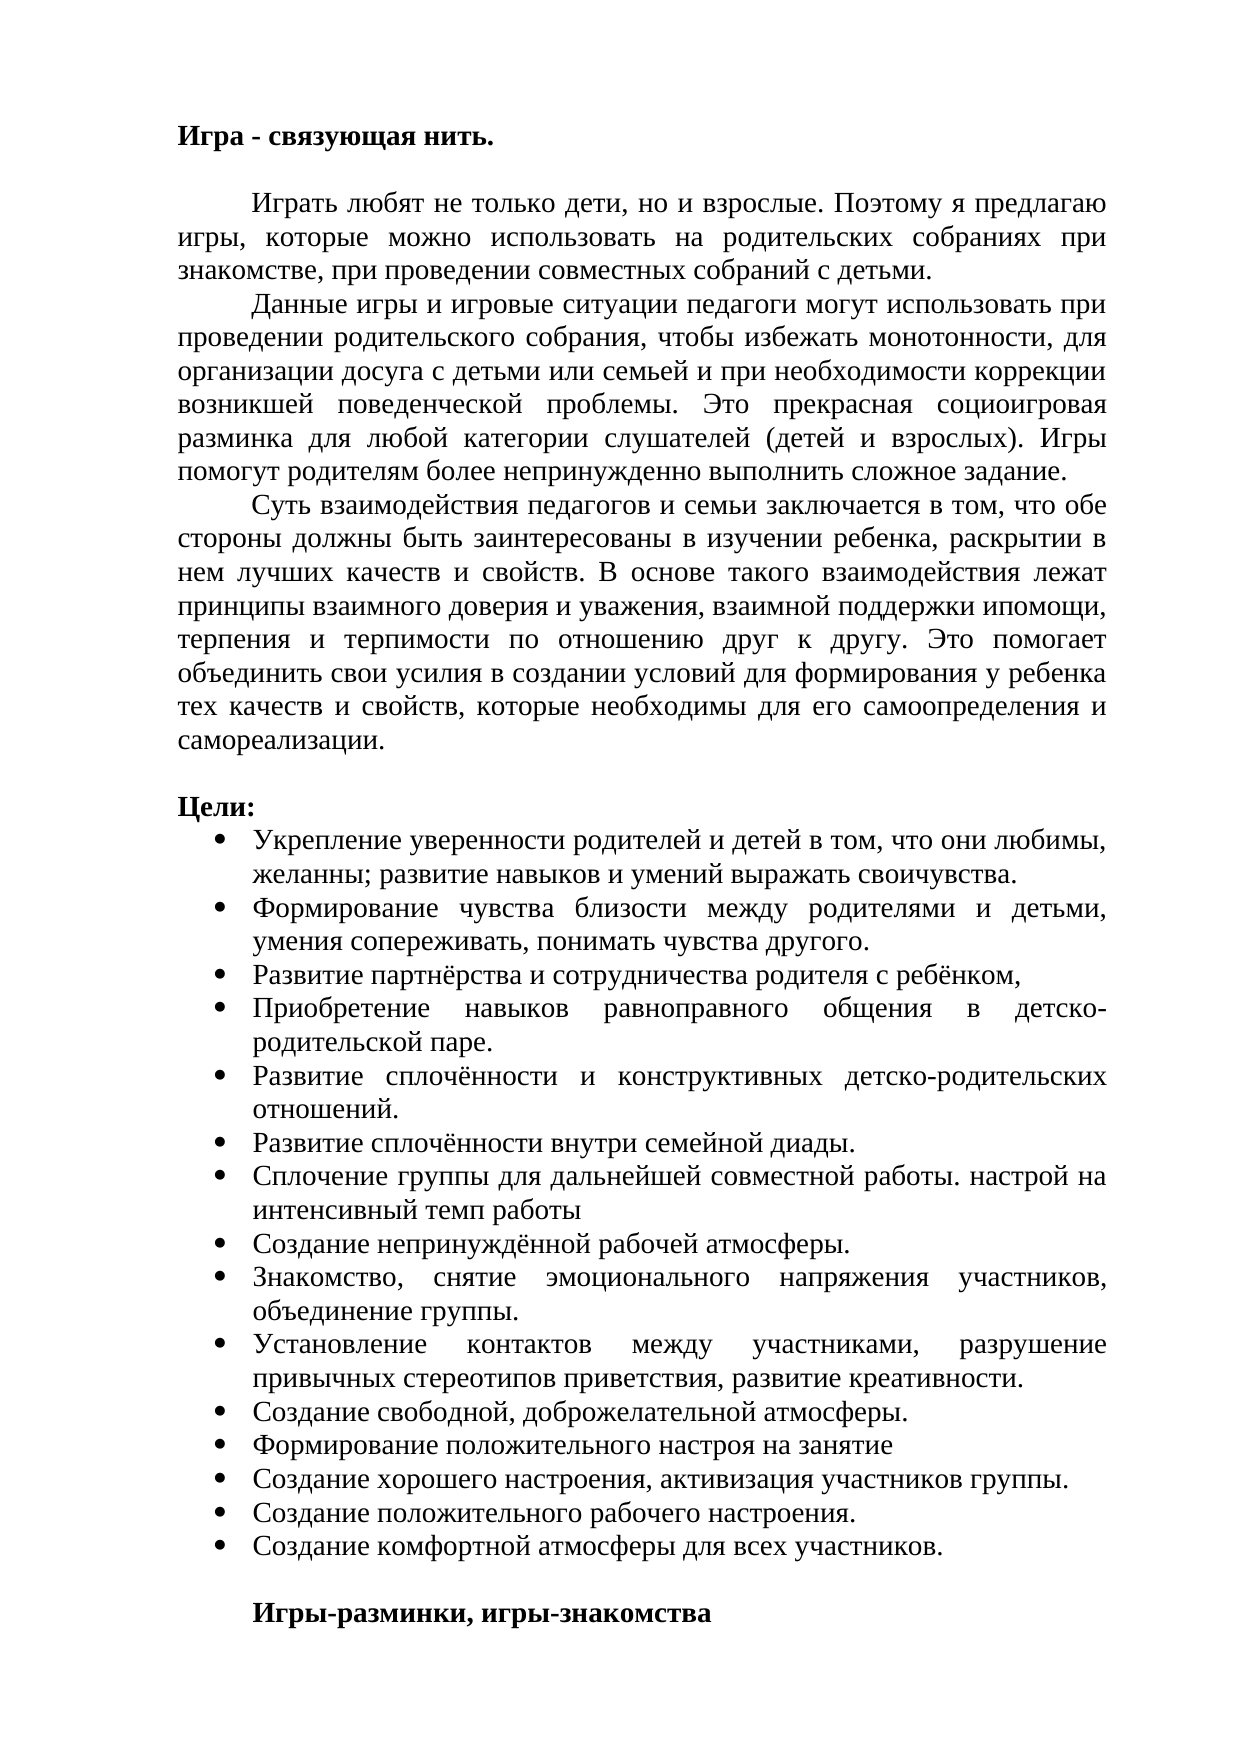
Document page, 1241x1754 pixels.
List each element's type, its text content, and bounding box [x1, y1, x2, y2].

list Формирование чувства близости между родителями и детьми, умения сопереживать, понимать чувства другого. [215, 890, 1107, 957]
list Развитие партнёрства и сотрудничества родителя с ребёнком, [215, 957, 1107, 991]
list Приобретение навыков равноправного общения в детско-родительской паре. [215, 991, 1107, 1058]
text Цели: [177, 789, 1107, 822]
list Создание комфортной атмосферы для всех участников. [215, 1528, 1107, 1562]
list Формирование положительного настроя на занятие [215, 1427, 1107, 1461]
list Игры-разминки, игры-знакомства [252, 1596, 1107, 1629]
text Данные игры и игровые ситуации педагоги могут использовать при проведении родительского собрания, чтобы избежать монотонности, для организации досуга с детьми или семьей и при необходимости коррекции возникшей поведенческой проблемы. Это прекрасная социоигровая разминка для любой категории слушателей (детей и взрослых). Игры помогут родителям более непринужденно выполнить сложное задание. [177, 286, 1107, 487]
list Развитие сплочённости внутри семейной диады. [215, 1125, 1107, 1158]
list Создание хорошего настроения, активизация участников группы. [215, 1461, 1107, 1495]
list Укрепление уверенности родителей и детей в том, что они любимы, желанны; развитие навыков и умений выражать своичувства. [215, 822, 1107, 890]
list Установление контактов между участниками, разрушение привычных стереотипов приветствия, развитие креативности. [215, 1327, 1107, 1394]
list Создание свободной, доброжелательной атмосферы. [215, 1394, 1107, 1427]
list Создание положительного рабочего настроения. [215, 1495, 1107, 1528]
text Играть любят не только дети, но и взрослые. Поэтому я предлагаю игры, которые можно использовать на родительских собраниях при знакомстве, при проведении совместных собраний с детьми. [177, 185, 1107, 286]
list Сплочение группы для дальнейшей совместной работы. настрой на интенсивный темп работы [215, 1158, 1107, 1226]
text Игра - связующая нить. [177, 118, 1107, 152]
list Знакомство, снятие эмоционального напряжения участников, объединение группы. [215, 1259, 1107, 1327]
list Создание непринуждённой рабочей атмосферы. [215, 1226, 1107, 1259]
list Развитие сплочённости и конструктивных детско-родительских отношений. [215, 1058, 1107, 1125]
text Суть взаимодействия педагогов и семьи заключается в том, что обе стороны должны быть заинтересованы в изучении ребенка, раскрытии в нем лучших качеств и свойств. В основе такого взаимодействия лежат принципы взаимного доверия и уважения, взаимной поддержки ипомощи, терпения и терпимости по отношению друг к другу. Это помогает объединить свои усилия в создании условий для формирования у ребенка тех качеств и свойств, которые необходимы для его самоопределения и самореализации. [177, 487, 1107, 755]
